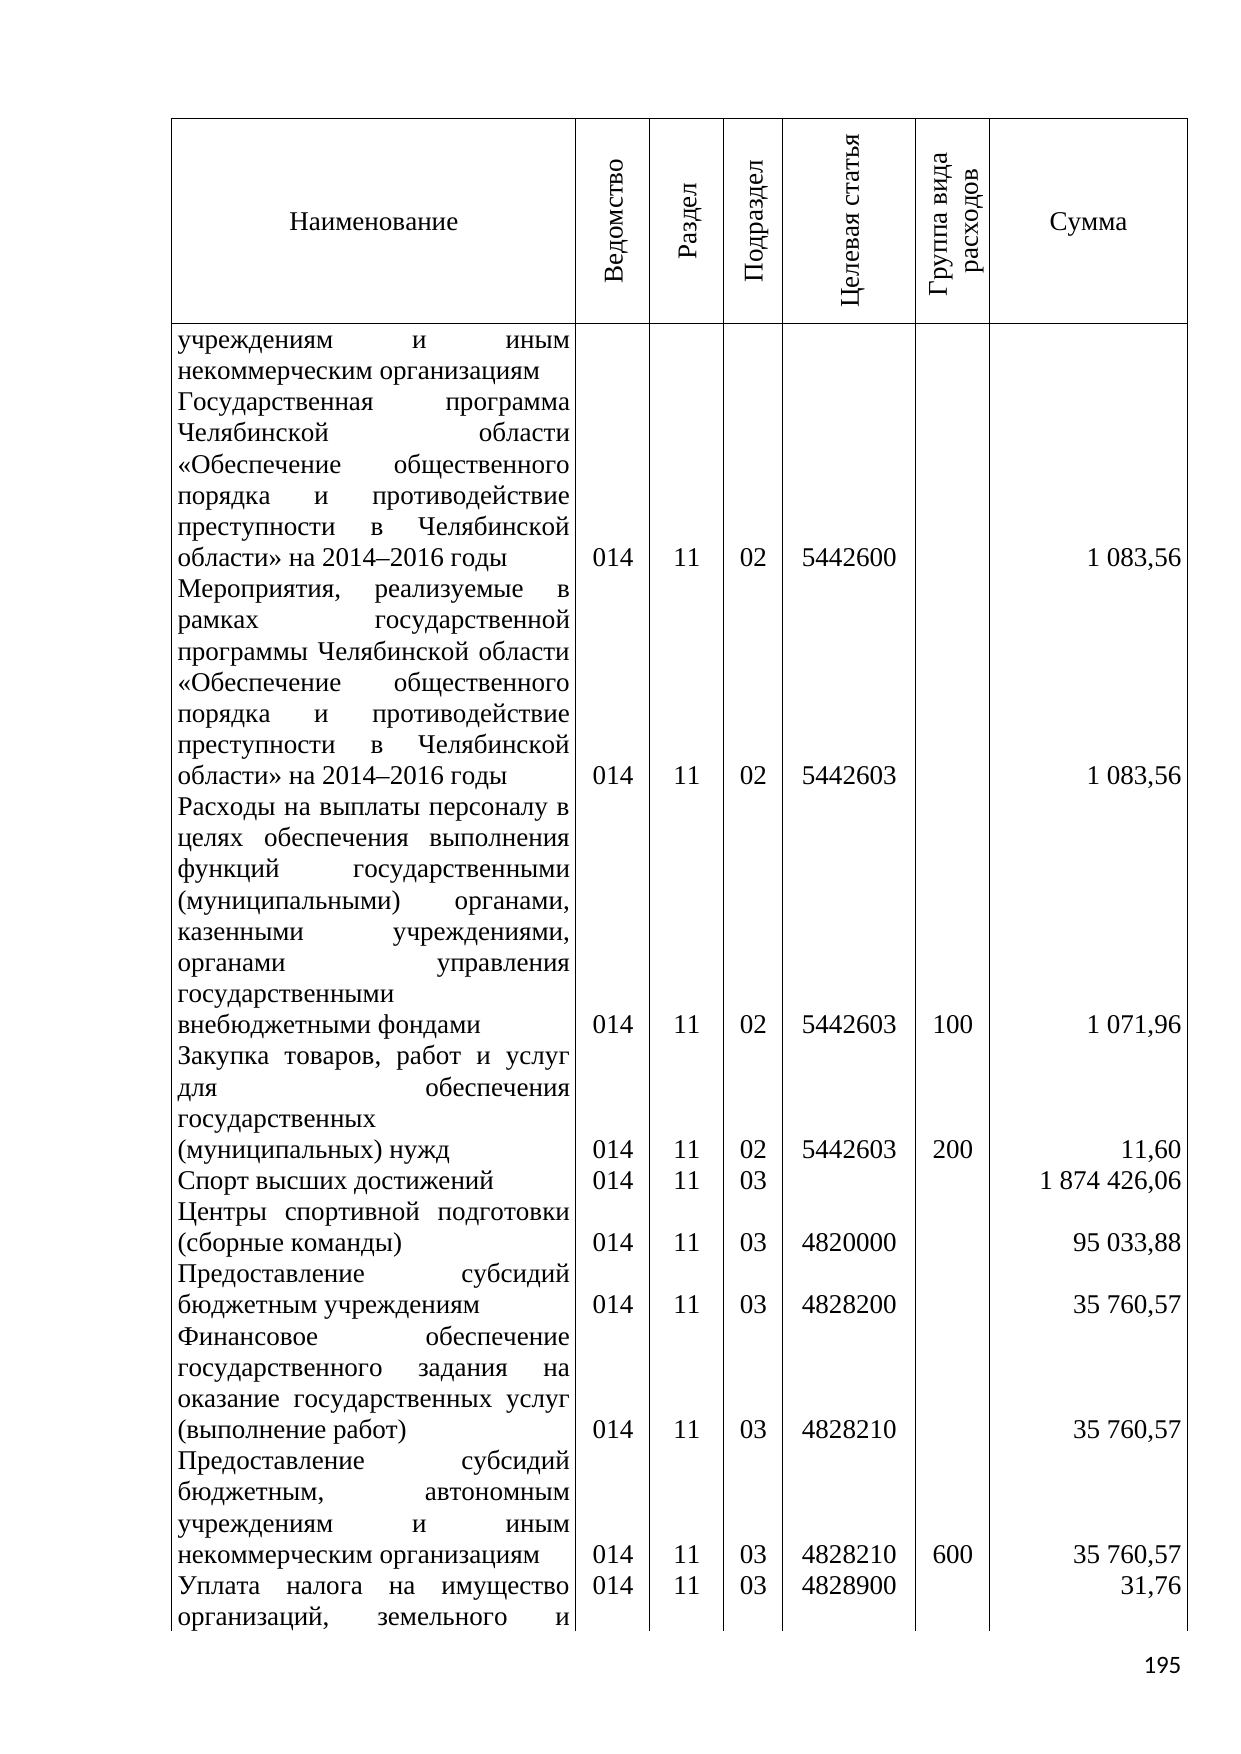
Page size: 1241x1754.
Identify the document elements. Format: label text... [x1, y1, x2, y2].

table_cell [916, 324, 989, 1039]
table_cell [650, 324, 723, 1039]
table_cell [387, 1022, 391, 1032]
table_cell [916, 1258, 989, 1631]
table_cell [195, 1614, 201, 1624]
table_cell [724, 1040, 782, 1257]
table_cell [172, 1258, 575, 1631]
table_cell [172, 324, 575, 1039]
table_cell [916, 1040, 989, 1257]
table_header Наименование [172, 119, 575, 323]
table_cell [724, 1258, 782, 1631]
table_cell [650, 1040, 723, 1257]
table_header Подраздел [724, 119, 782, 323]
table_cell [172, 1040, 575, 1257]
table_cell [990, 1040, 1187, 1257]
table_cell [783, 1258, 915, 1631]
table_header Раздел [650, 119, 723, 323]
table_header Группа вида расходов [916, 119, 989, 323]
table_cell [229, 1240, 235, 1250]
table_header Сумма [990, 119, 1187, 323]
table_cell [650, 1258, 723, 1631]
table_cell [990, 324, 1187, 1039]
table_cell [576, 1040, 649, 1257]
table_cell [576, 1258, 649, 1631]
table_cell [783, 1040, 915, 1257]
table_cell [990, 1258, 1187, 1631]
table_header Ведомство [576, 119, 649, 323]
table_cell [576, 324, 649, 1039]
table_header Целевая статья [783, 119, 915, 323]
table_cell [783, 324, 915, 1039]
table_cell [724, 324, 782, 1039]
